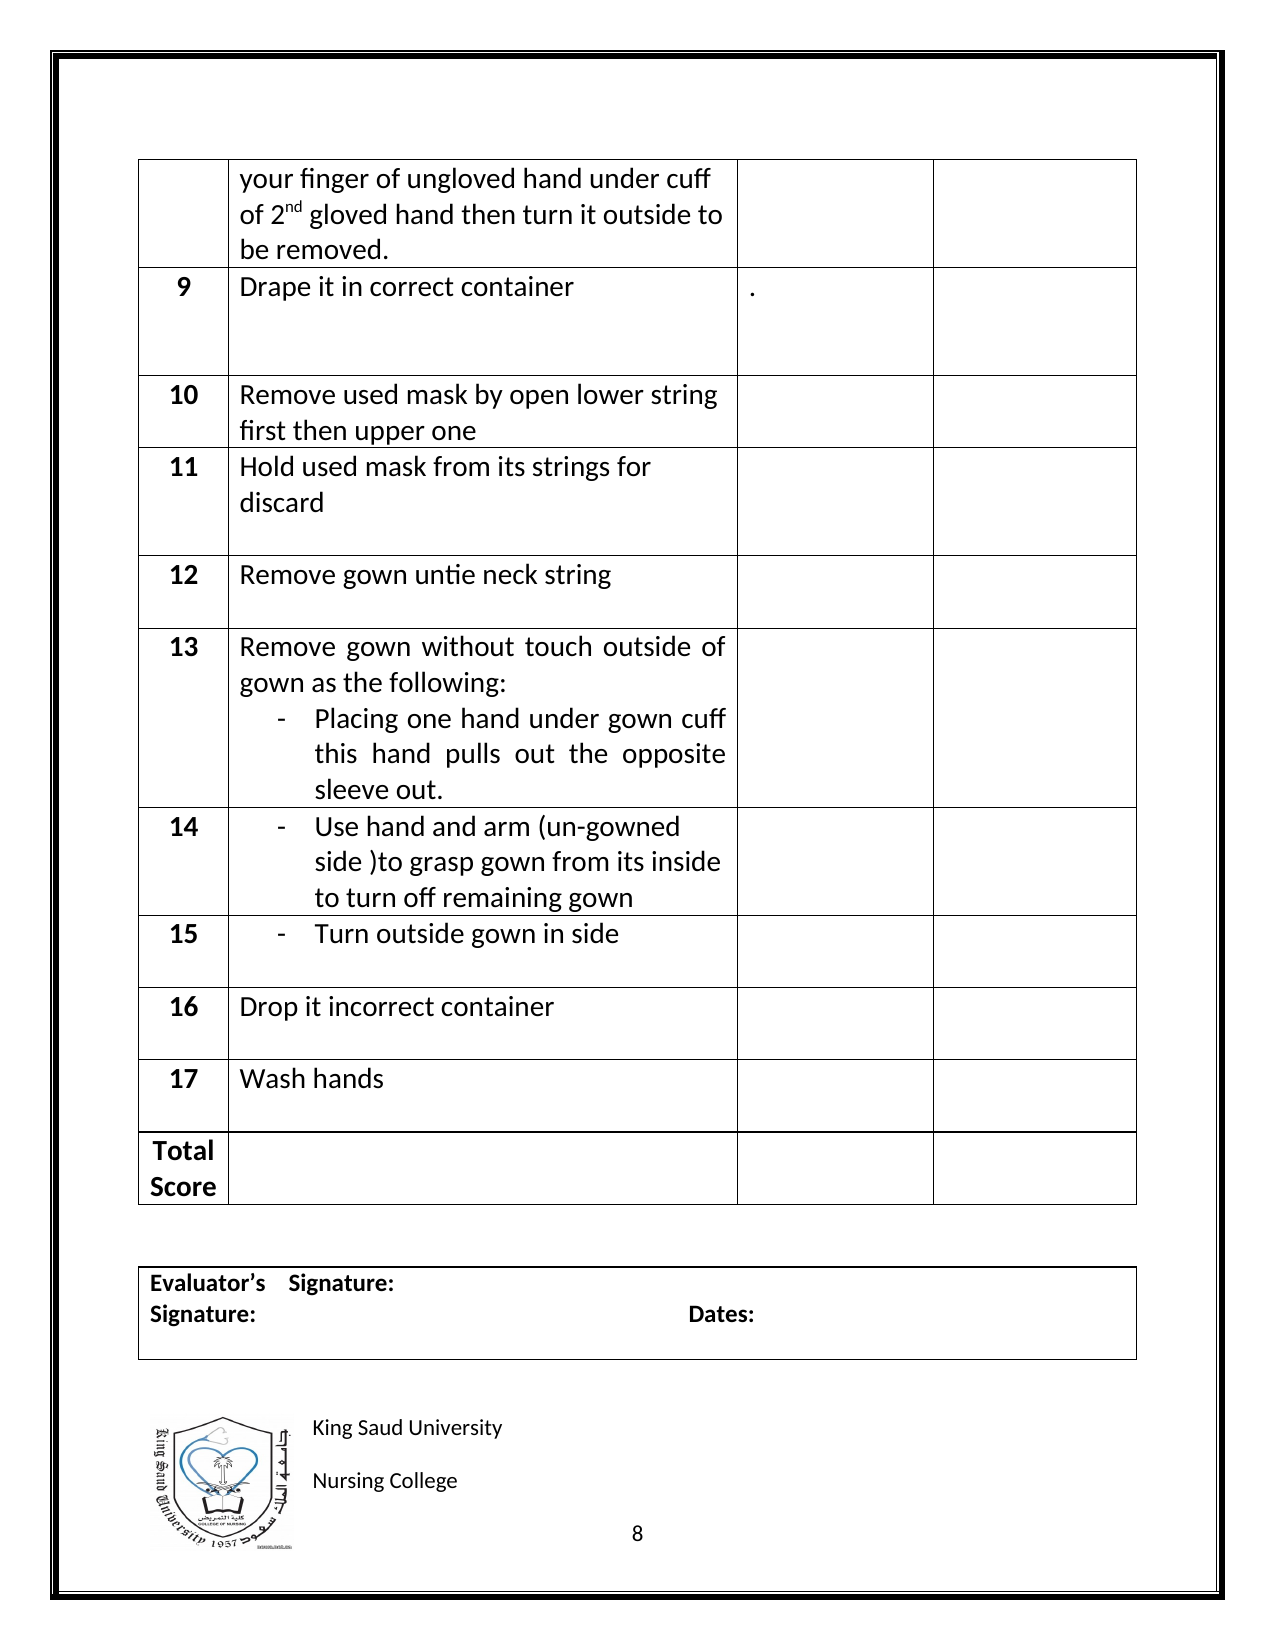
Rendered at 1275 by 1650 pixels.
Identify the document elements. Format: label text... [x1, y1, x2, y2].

table_cell 12 [139, 556, 228, 627]
table_cell [738, 808, 933, 914]
table_cell [738, 160, 933, 267]
table_cell [934, 916, 1136, 987]
table_cell Drop it incorrect container [229, 988, 737, 1059]
table_header Signature: [277, 1268, 677, 1359]
table_cell Total Score [139, 1133, 228, 1204]
table_cell 8 [139, 160, 228, 267]
table_cell [934, 629, 1136, 807]
table_cell [738, 629, 933, 807]
table_cell [229, 1133, 737, 1204]
table_cell Turn outside gown in side [229, 916, 737, 987]
table_cell [738, 988, 933, 1059]
text King Saud University [294, 1413, 1125, 1441]
table_cell Drape it in correct container [229, 268, 737, 375]
table_cell [934, 556, 1136, 627]
table_cell [934, 988, 1136, 1059]
table_cell Remove gown without touch outside of gown as the following: Placing one hand under gown cuff this hand pulls out the opposite sleeve out. [229, 629, 737, 807]
table_cell [934, 808, 1136, 914]
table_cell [229, 160, 737, 267]
table_cell 15 [139, 916, 228, 987]
table_cell Remove gown untie neck string [229, 556, 737, 627]
table_cell [934, 1133, 1136, 1204]
table_cell 17 [139, 1060, 228, 1131]
table_cell Hold used mask from its strings for discard [229, 448, 737, 555]
table_cell Remove used mask by open lower string first then upper one [229, 376, 737, 447]
table_cell [738, 376, 933, 447]
table_cell Wash hands [229, 1060, 737, 1131]
table_cell 9 [139, 268, 228, 375]
table_cell [738, 916, 933, 987]
table_cell [934, 1060, 1136, 1131]
table_cell 16 [139, 988, 228, 1059]
table_cell 14 [139, 808, 228, 914]
picture [150, 1413, 294, 1551]
table_cell [934, 448, 1136, 555]
table_cell [738, 448, 933, 555]
table_cell 13 [139, 629, 228, 807]
table_header Dates: [677, 1268, 942, 1359]
table_cell 11 [139, 448, 228, 555]
table_cell [738, 1060, 933, 1131]
text Nursing College [294, 1466, 1125, 1494]
table_cell Use hand and arm (un-gowned side )to grasp gown from its inside to turn off remaining gown [229, 808, 737, 914]
table_header [942, 1268, 1136, 1359]
table_cell [934, 376, 1136, 447]
table_cell . [738, 268, 933, 375]
table_header Evaluator’s Signature: [139, 1268, 277, 1359]
table_cell 10 [139, 376, 228, 447]
table_cell [738, 556, 933, 627]
table_cell [738, 1133, 933, 1204]
table_cell [934, 268, 1136, 375]
table_cell [934, 160, 1136, 267]
